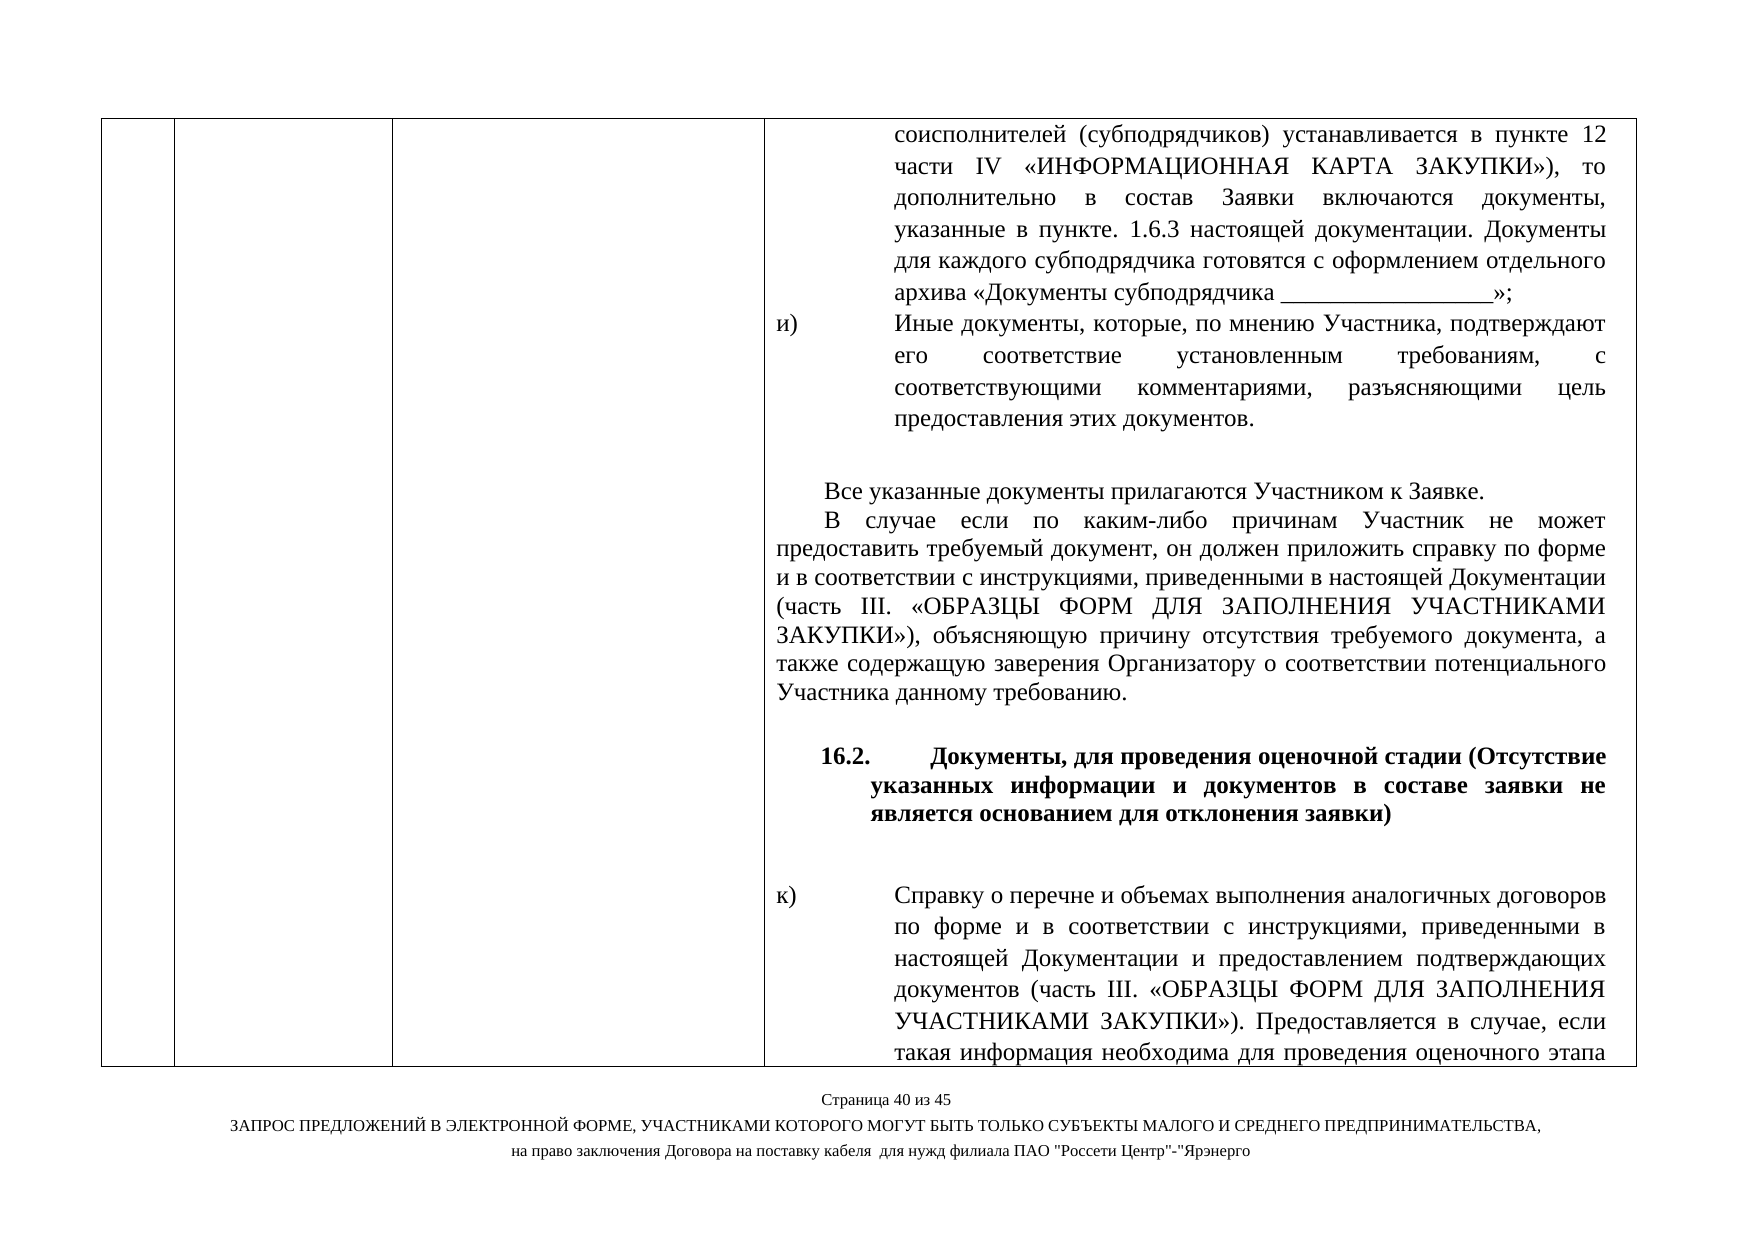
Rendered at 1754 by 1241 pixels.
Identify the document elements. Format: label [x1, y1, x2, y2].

table_cell [393, 119, 764, 1066]
table_cell [102, 119, 174, 1066]
table_cell [175, 119, 392, 1066]
table_cell [765, 119, 1636, 1066]
